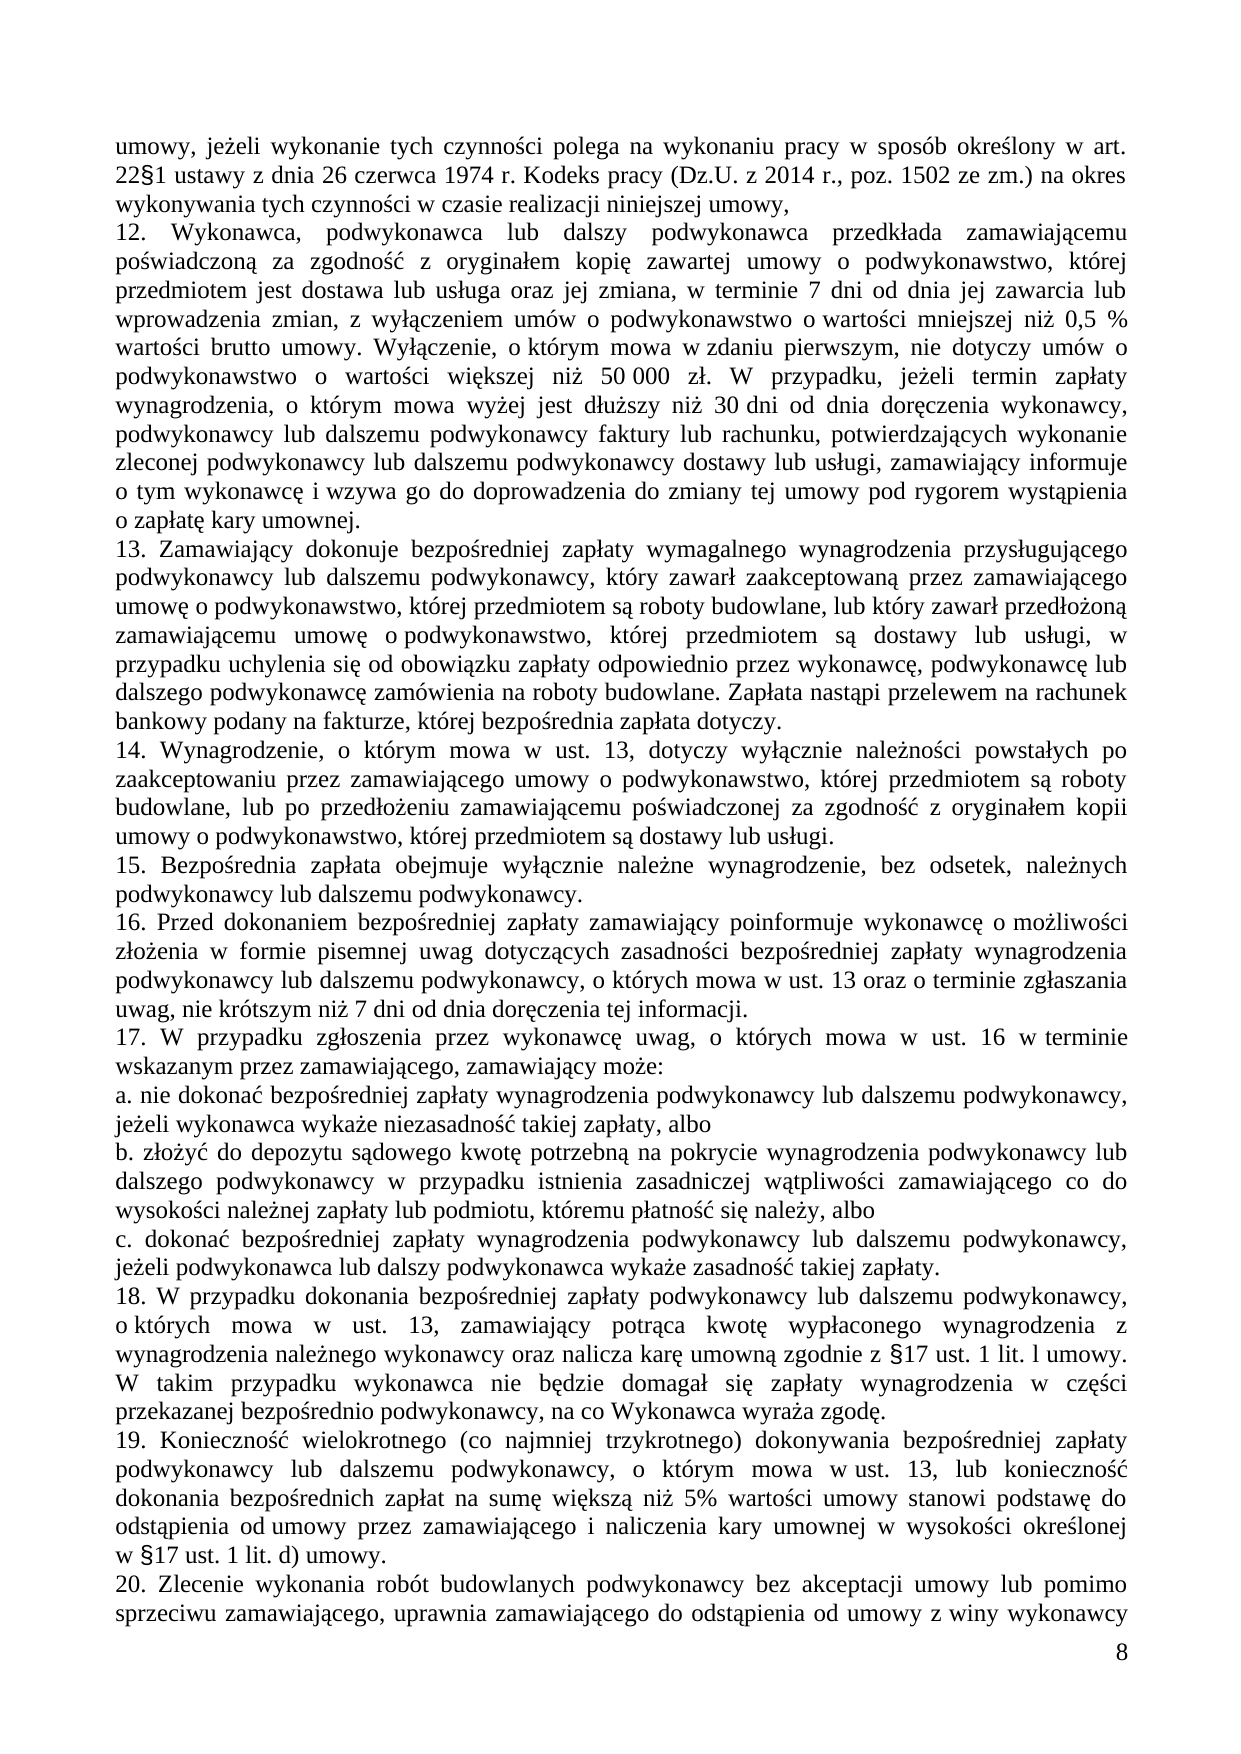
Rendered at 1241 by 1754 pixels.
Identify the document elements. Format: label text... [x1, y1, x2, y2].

text c. dokonać bezpośredniej zapłaty wynagrodzenia podwykonawcy lub dalszemu podwykonawcy, jeżeli podwykonawca lub dalszy podwykonawca wykaże zasadność takiej zapłaty. [115, 1224, 1128, 1281]
text 14. Wynagrodzenie, o którym mowa w ust. 13, dotyczy wyłącznie należności powstałych po zaakceptowaniu przez zamawiającego umowy o podwykonawstwo, której przedmiotem są roboty budowlane, lub po przedłożeniu zamawiającemu poświadczonej za zgodność z oryginałem kopii umowy o podwykonawstwo, której przedmiotem są dostawy lub usługi. [115, 735, 1128, 850]
text 18. W przypadku dokonania bezpośredniej zapłaty podwykonawcy lub dalszemu podwykonawcy, o których mowa w ust. 13, zamawiający potrąca kwotę wypłaconego wynagrodzenia z wynagrodzenia należnego wykonawcy oraz nalicza karę umowną zgodnie z 17 ust. 1 lit. l umowy. W takim przypadku wykonawca nie będzie domagał się zapłaty wynagrodzenia w części przekazanej bezpośrednio podwykonawcy, na co Wykonawca wyraża zgodę. [115, 1281, 1128, 1425]
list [115, 131, 1128, 217]
text b. złożyć do depozytu sądowego kwotę potrzebną na pokrycie wynagrodzenia podwykonawcy lub dalszego podwykonawcy w przypadku istnienia zasadniczej wątpliwości zamawiającego co do wysokości należnej zapłaty lub podmiotu, któremu płatność się należy, albo [115, 1137, 1128, 1224]
text 13. Zamawiający dokonuje bezpośredniej zapłaty wymagalnego wynagrodzenia przysługującego podwykonawcy lub dalszemu podwykonawcy, który zawarł zaakceptowaną przez zamawiającego umowę o podwykonawstwo, której przedmiotem są roboty budowlane, lub który zawarł przedłożoną zamawiającemu umowę o podwykonawstwo, której przedmiotem są dostawy lub usługi, w przypadku uchylenia się od obowiązku zapłaty odpowiednio przez wykonawcę, podwykonawcę lub dalszego podwykonawcę zamówienia na roboty budowlane. Zapłata nastąpi przelewem na rachunek bankowy podany na fakturze, której bezpośrednia zapłata dotyczy. [115, 534, 1128, 735]
text 17. W przypadku zgłoszenia przez wykonawcę uwag, o których mowa w ust. 16 w terminie wskazanym przez zamawiającego, zamawiający może: [115, 1022, 1128, 1080]
text 16. Przed dokonaniem bezpośredniej zapłaty zamawiający poinformuje wykonawcę o możliwości złożenia w formie pisemnej uwag dotyczących zasadności bezpośredniej zapłaty wynagrodzenia podwykonawcy lub dalszemu podwykonawcy, o których mowa w ust. 13 oraz o terminie zgłaszania uwag, nie krótszym niż 7 dni od dnia doręczenia tej informacji. [115, 907, 1128, 1022]
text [115, 1569, 1128, 1626]
text a. nie dokonać bezpośredniej zapłaty wynagrodzenia podwykonawcy lub dalszemu podwykonawcy, jeżeli wykonawca wykaże niezasadność takiej zapłaty, albo [115, 1080, 1128, 1137]
text 19. Konieczność wielokrotnego (co najmniej trzykrotnego) dokonywania bezpośredniej zapłaty podwykonawcy lub dalszemu podwykonawcy, o którym mowa w ust. 13, lub konieczność dokonania bezpośrednich zapłat na sumę większą niż 5% wartości umowy stanowi podstawę do odstąpienia od umowy przez zamawiającego i naliczenia kary umownej w wysokości określonej w 17 ust. 1 lit. d) umowy. [115, 1425, 1128, 1569]
text 15. Bezpośrednia zapłata obejmuje wyłącznie należne wynagrodzenie, bez odsetek, należnych podwykonawcy lub dalszemu podwykonawcy. [115, 850, 1128, 907]
text 12. Wykonawca, podwykonawca lub dalszy podwykonawca przedkłada zamawiającemu poświadczoną za zgodność z oryginałem kopię zawartej umowy o podwykonawstwo, której przedmiotem jest dostawa lub usługa oraz jej zmiana, w terminie 7 dni od dnia jej zawarcia lub wprowadzenia zmian, z wyłączeniem umów o podwykonawstwo o wartości mniejszej niż 0,5 % wartości brutto umowy. Wyłączenie, o którym mowa w zdaniu pierwszym, nie dotyczy umów o podwykonawstwo o wartości większej niż 50 000 zł. W przypadku, jeżeli termin zapłaty wynagrodzenia, o którym mowa wyżej jest dłuższy niż 30 dni od dnia doręczenia wykonawcy, podwykonawcy lub dalszemu podwykonawcy faktury lub rachunku, potwierdzających wykonanie zleconej podwykonawcy lub dalszemu podwykonawcy dostawy lub usługi, zamawiający informuje o tym wykonawcę i wzywa go do doprowadzenia do zmiany tej umowy pod rygorem wystąpienia o zapłatę kary umownej. [115, 217, 1128, 534]
